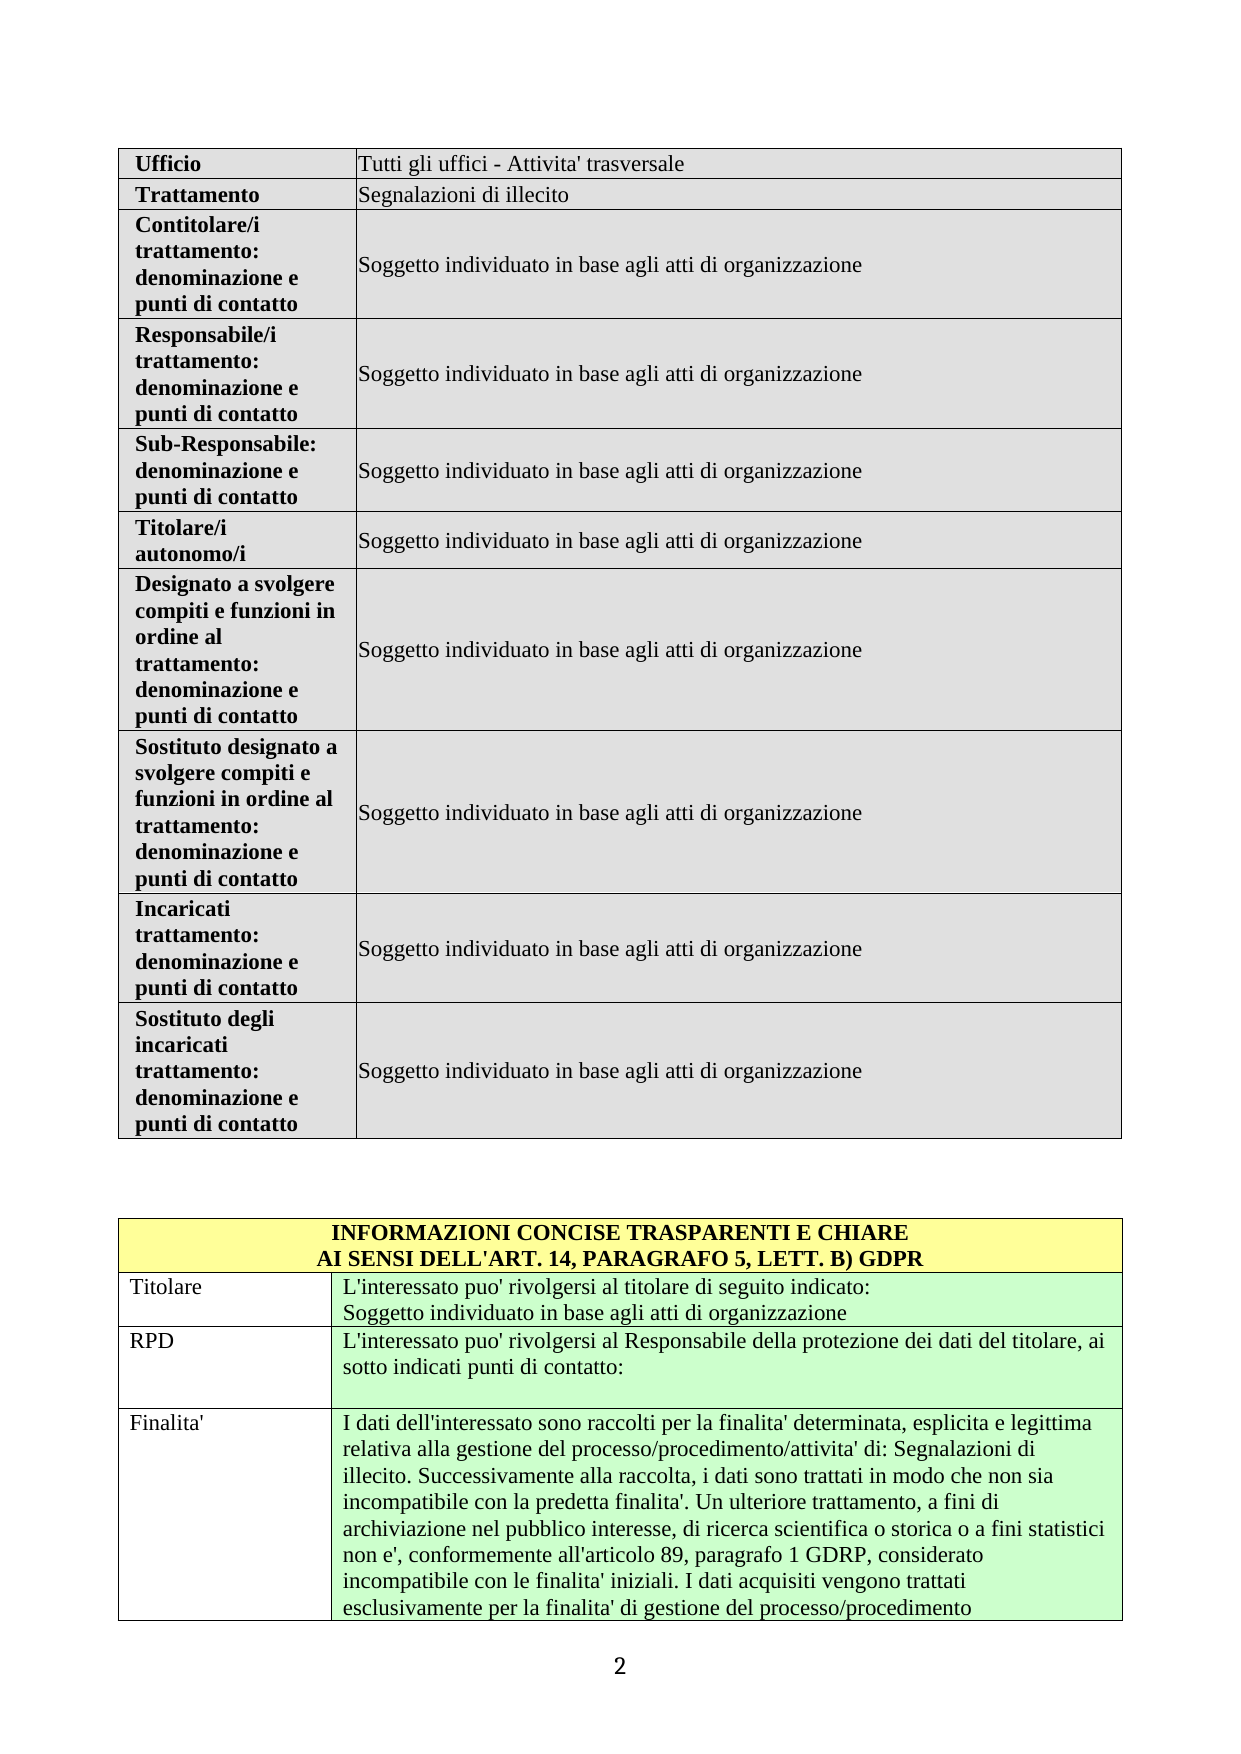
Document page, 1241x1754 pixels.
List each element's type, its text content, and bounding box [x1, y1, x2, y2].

table_header INFORMAZIONI CONCISE TRASPARENTI E CHIARE AI SENSI DELL'ART. 14, PARAGRAFO 5, LETT. B) GDPR [119, 1219, 1122, 1272]
table_cell Trattamento [119, 179, 356, 209]
table_cell RPD [119, 1327, 331, 1408]
table_cell Soggetto individuato in base agli atti di organizzazione [357, 210, 1121, 318]
table_cell Incaricati trattamento: denominazione e punti di contatto [119, 894, 356, 1002]
table_cell Soggetto individuato in base agli atti di organizzazione [357, 1003, 1121, 1138]
table_cell Soggetto individuato in base agli atti di organizzazione [357, 894, 1121, 1002]
table_cell L'interessato puo' rivolgersi al Responsabile della protezione dei dati del titolare, ai sotto indicati punti di contatto: [332, 1327, 1122, 1408]
table_cell Soggetto individuato in base agli atti di organizzazione [357, 319, 1121, 428]
table_cell Sub-Responsabile: denominazione e punti di contatto [119, 429, 356, 511]
table_cell Ufficio [119, 149, 356, 178]
table_cell Designato a svolgere compiti e funzioni in ordine al trattamento: denominazione e punti di contatto [119, 569, 356, 730]
table_cell Titolare [119, 1273, 331, 1326]
table_cell Soggetto individuato in base agli atti di organizzazione [357, 429, 1121, 511]
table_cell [332, 1409, 1122, 1620]
table_cell Segnalazioni di illecito [357, 179, 1121, 209]
table_cell Tutti gli uffici - Attivita' trasversale [357, 149, 1121, 178]
table_cell Sostituto designato a svolgere compiti e funzioni in ordine al trattamento: denominazione e punti di contatto [119, 731, 356, 892]
table_cell L'interessato puo' rivolgersi al titolare di seguito indicato: Soggetto individuato in base agli atti di organizzazione [332, 1273, 1122, 1326]
table_cell Soggetto individuato in base agli atti di organizzazione [357, 512, 1121, 568]
table_cell Titolare/i autonomo/i [119, 512, 356, 568]
table_cell Soggetto individuato in base agli atti di organizzazione [357, 569, 1121, 730]
table_cell Sostituto degli incaricati trattamento: denominazione e punti di contatto [119, 1003, 356, 1138]
table_cell Contitolare/i trattamento: denominazione e punti di contatto [119, 210, 356, 318]
table_cell Soggetto individuato in base agli atti di organizzazione [357, 731, 1121, 892]
table_cell Finalita' [119, 1409, 331, 1620]
table_cell Responsabile/i trattamento: denominazione e punti di contatto [119, 319, 356, 428]
